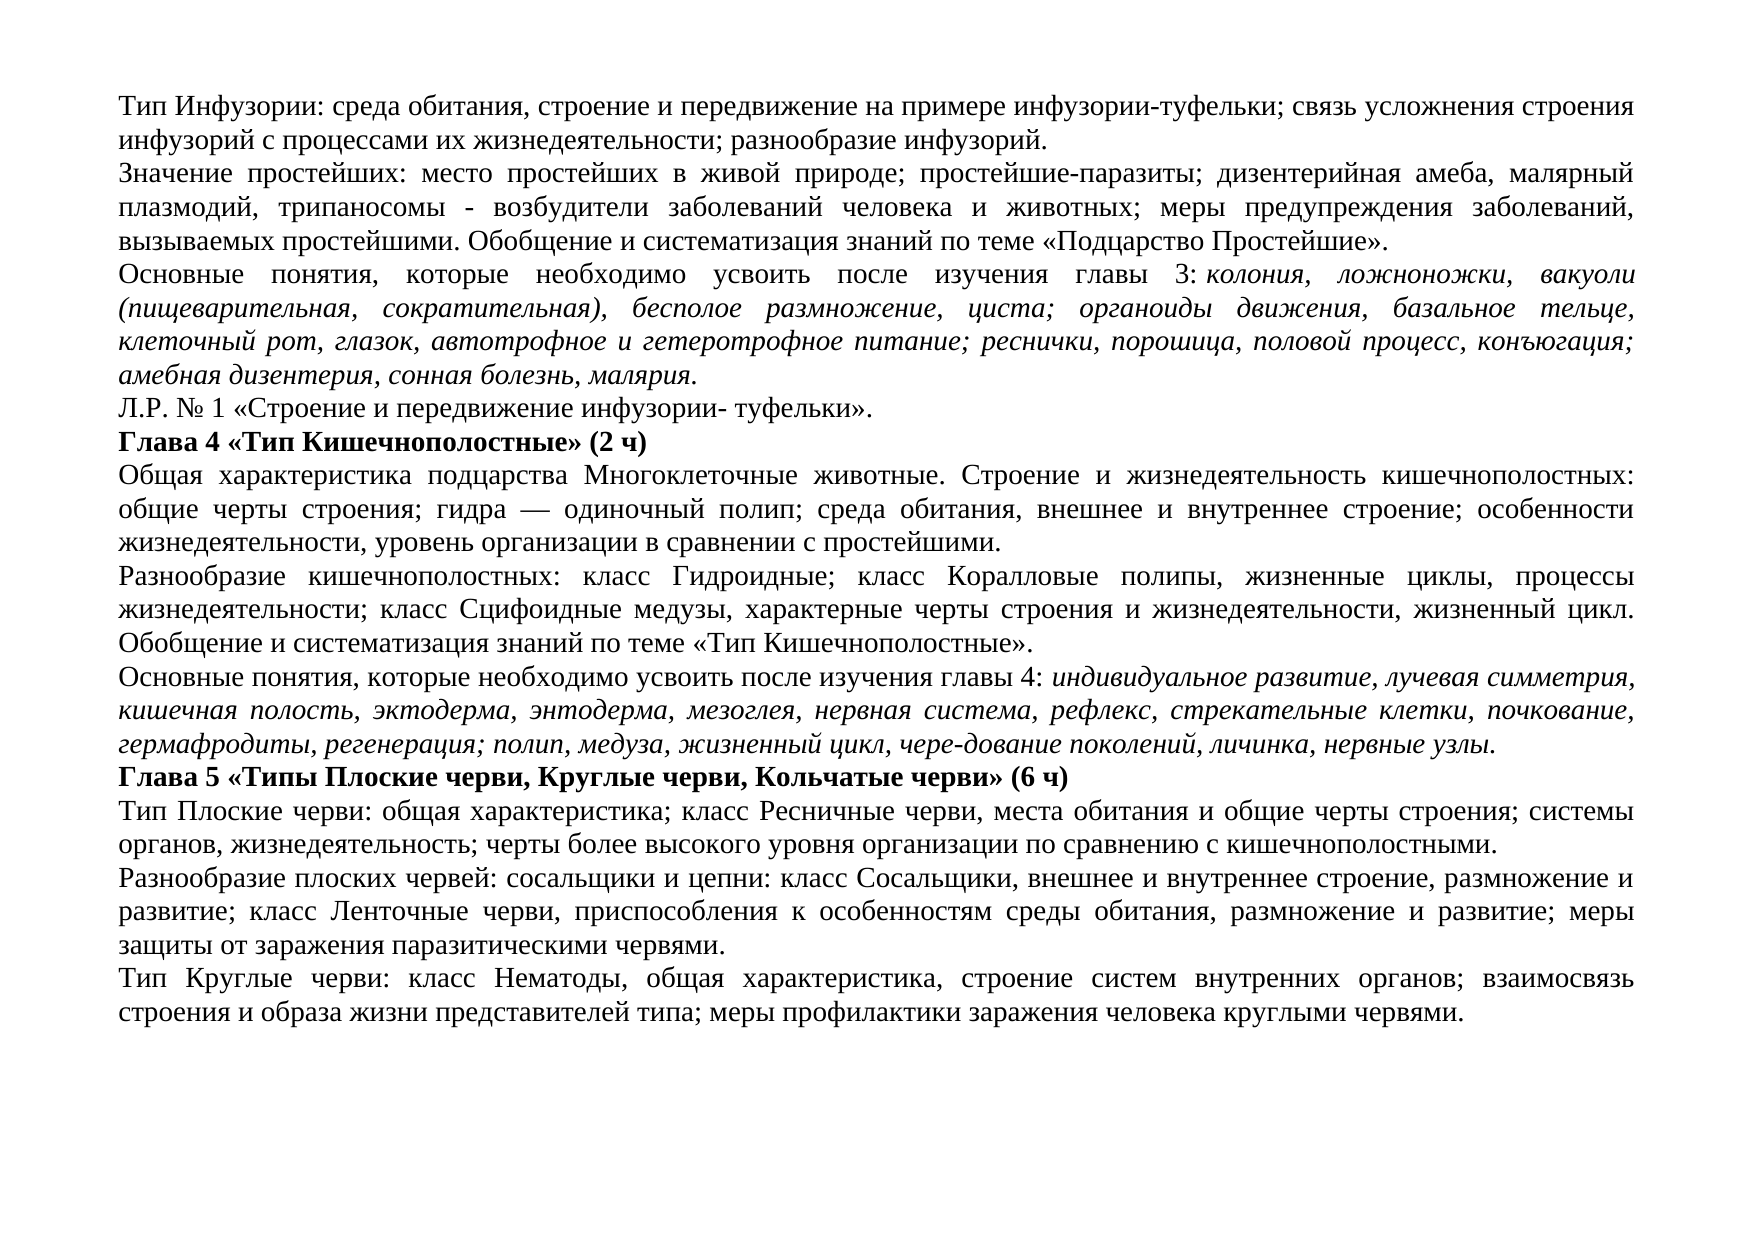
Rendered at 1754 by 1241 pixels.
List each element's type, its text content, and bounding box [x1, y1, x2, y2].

text Тип Круглые черви: класс Нематоды, общая характеристика, строение систем внутренних органов; взаимосвязь строения и образа жизни представителей типа; меры профилактики заражения человека круглыми червями. [118, 961, 1636, 1028]
text Разнообразие кишечнополостных: класс Гидроидные; класс Коралловые полипы, жизненные циклы, процессы жизнедеятельности; класс Сцифоидные медузы, характерные черты строения и жизнедеятельности, жизненный цикл. Обобщение и систематизация знаний по теме «Тип Кишечнополостные». [118, 558, 1636, 659]
text Основные понятия, которые необходимо усвоить после изучения главы 4: индивидуальное развитие, лучевая симметрия, кишечная полость, эктодерма, энтодерма, мезоглея, нервная система, рефлекс, стрекательные клетки, почкование, гермафродиты, регенерация; полип, медуза, жизненный цикл, чере-дование поколений, личинка, нервные узлы. [118, 659, 1636, 759]
text Тип Плоские черви: общая характеристика; класс Ресничные черви, места обитания и общие черты строения; системы органов, жизнедеятельность; черты более высокого уровня организации по сравнению с кишечнополостными. [118, 793, 1636, 860]
text Разнообразие плоских червей: сосальщики и цепни: класс Сосальщики, внешнее и внутреннее строение, размножение и развитие; класс Ленточные черви, приспособления к особенностям среды обитания, размножение и развитие; меры защиты от заражения паразитическими червями. [118, 860, 1636, 961]
text Глава 5 «Типы Плоские черви, Круглые черви, Кольчатые черви» (6 ч) [118, 759, 1636, 793]
text Тип Инфузории: среда обитания, строение и передвижение на примере инфузории-туфельки; связь усложнения строения инфузорий с процессами их жизнедеятельности; разнообразие инфузорий. [118, 88, 1636, 156]
text Общая характеристика подцарства Многоклеточные животные. Строение и жизнедеятельность кишечнополостных: общие черты строения; гидра — одиночный полип; среда обитания, внешнее и внутреннее строение; особенности жизнедеятельности, уровень организации в сравнении с простейшими. [118, 457, 1636, 558]
text Л.Р. № 1 «Строение и передвижение инфузории- туфельки». [118, 390, 1636, 424]
text Значение простейших: место простейших в живой природе; простейшие-паразиты; дизентерийная амеба, малярный плазмодий, трипаносомы - возбудители заболеваний человека и животных; меры предупреждения заболеваний, вызываемых простейшими. Обобщение и систематизация знаний по теме «Подцарство Простейшие». [118, 156, 1636, 256]
text Глава 4 «Тип Кишечнополостные» (2 ч) [118, 424, 1636, 457]
text Основные понятия, которые необходимо усвоить после изучения главы 3: колония, ложноножки, вакуоли (пищеварительная, сократительная), бесполое размножение, циста; органоиды движения, базальное тельце, клеточный рот, глазок, автотрофное и гетеротрофное питание; реснички, порошица, половой процесс, конъюгация; амебная дизентерия, сонная болезнь, малярия. [118, 256, 1636, 390]
